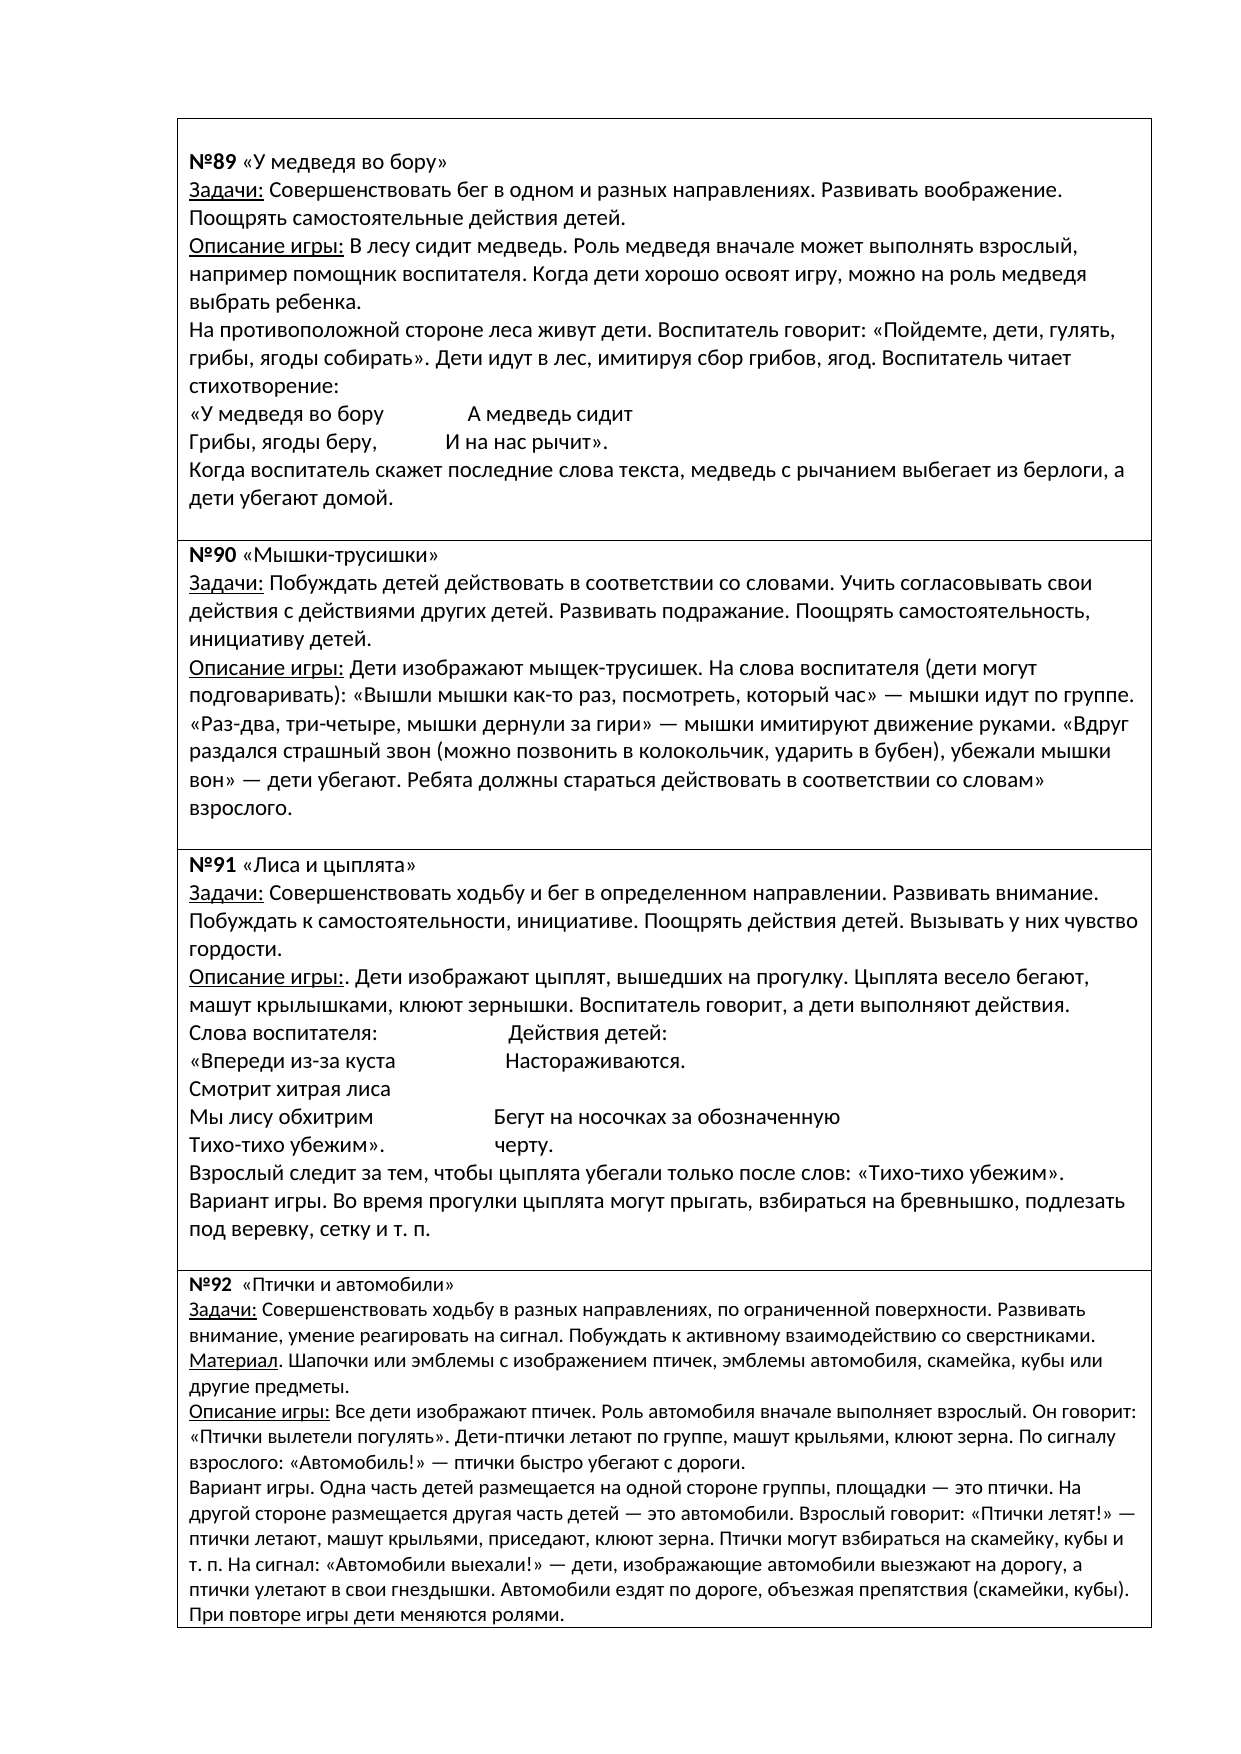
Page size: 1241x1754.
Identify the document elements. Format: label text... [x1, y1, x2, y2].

table_cell №91 «Лиса и цыплята» Задачи: Совершенствовать ходьбу и бег в определенном направлении. Развивать внимание. Побуждать к самостоятельности, инициативе. Поощрять действия детей. Вызывать у них чувство гордости. Описание игры:. Дети изображают цыплят, вышедших на прогулку. Цыплята весело бегают, машут крылышками, клюют зернышки. Воспитатель говорит, а дети выполняют действия. Слова воспитателя: Действия детей: «Впереди из-за куста Настораживаются. Смотрит хитрая лиса Мы лису обхитрим Бегут на носочках за обозначенную Тихо-тихо убежим». черту. Взрослый следит за тем, чтобы цыплята убегали только после слов: «Тихо-тихо убежим». Вариант игры. Во время прогулки цыплята могут прыгать, взбираться на бревнышко, подлезать под веревку, сетку и т. п. [178, 850, 1151, 1270]
table_cell №89 «У медведя во бору» Задачи: Совершенствовать бег в одном и разных направлениях. Развивать воображение. Поощрять самостоятельные действия детей. Описание игры: В лесу сидит медведь. Роль медведя вначале может выполнять взрослый, например помощник воспитателя. Когда дети хорошо освоят игру, можно на роль медведя выбрать ребенка. На противоположной стороне леса живут дети. Воспитатель говорит: «Пойдемте, дети, гулять, грибы, ягоды собирать». Дети идут в лес, имитируя сбор грибов, ягод. Воспитатель читает стихотворение: «У медведя во бору А медведь сидит Грибы, ягоды беру, И на нас рычит». Когда воспитатель скажет последние слова текста, медведь с рычанием выбегает из берлоги, а дети убегают домой. [178, 119, 1151, 539]
table_cell №90 «Мышки-трусишки» Задачи: Побуждать детей действовать в соответствии со словами. Учить согласовывать свои действия с действиями других детей. Развивать подражание. Поощрять самостоятельность, инициативу детей. Описание игры: Дети изображают мыщек-трусишек. На слова воспитателя (дети могут подговаривать): «Вышли мышки как-то раз, посмотреть, который час» — мышки идут по группе. «Раз-два, три-четыре, мышки дернули за гири» — мышки имитируют движение руками. «Вдруг раздался страшный звон (можно позвонить в колокольчик, ударить в бубен), убежали мышки вон» — дети убегают. Ребята должны стараться действовать в соответствии со словам» взрослого. [178, 541, 1151, 849]
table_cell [178, 1271, 1151, 1627]
